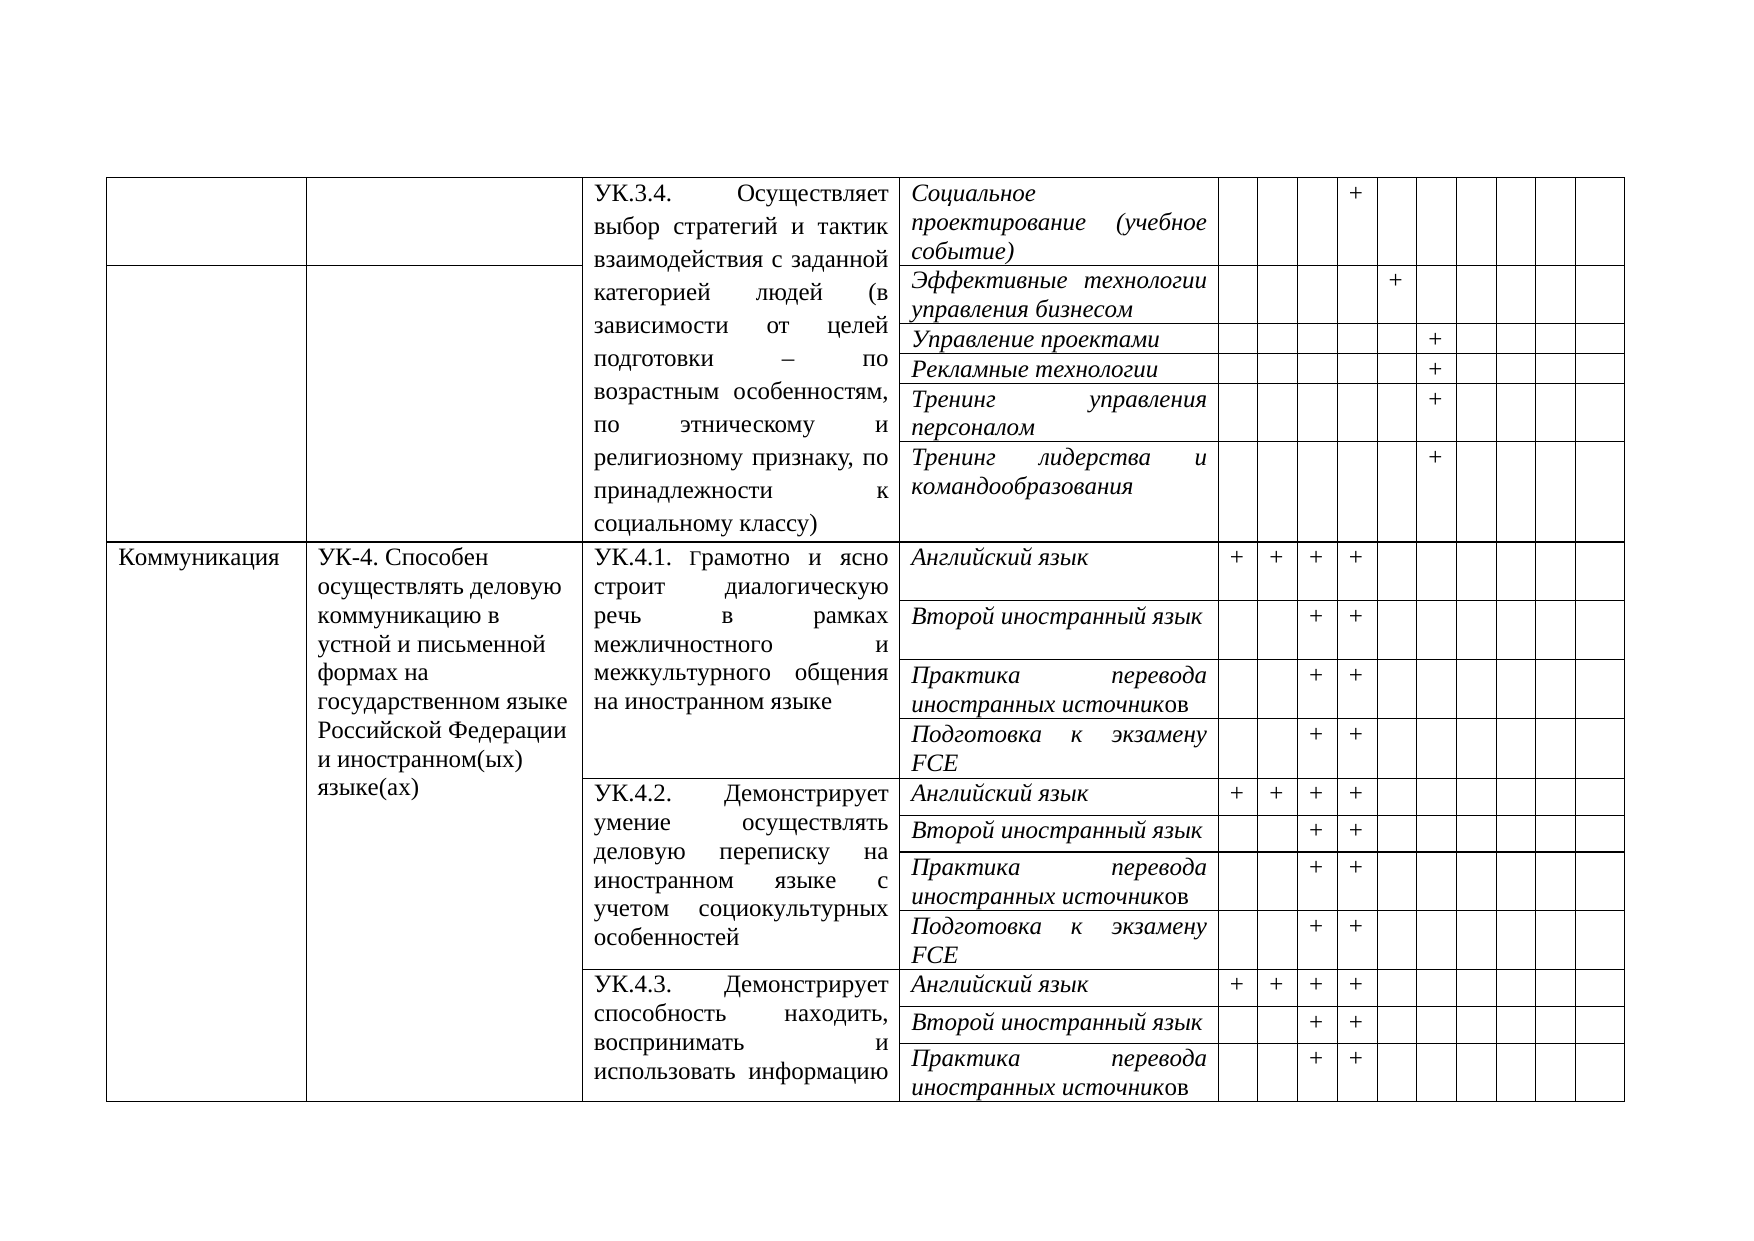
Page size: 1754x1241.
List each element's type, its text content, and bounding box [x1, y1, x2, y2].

table_cell [1298, 178, 1337, 264]
table_cell Коммуникация [107, 543, 306, 1101]
table_cell [1536, 911, 1575, 968]
table_cell + [1417, 324, 1456, 353]
table_cell + [1338, 543, 1377, 600]
table_cell + [1338, 601, 1377, 659]
table_cell УК-4. Способен осуществлять деловую коммуникацию в устной и письменной формах на государственном языке Российской Федерации и иностранном(ых) языке(ах) [307, 543, 582, 1101]
table_cell [1298, 324, 1337, 353]
table_cell [1457, 178, 1496, 264]
table_cell Управление проектами [900, 324, 1218, 353]
table_cell [1457, 266, 1496, 323]
table_cell + [1338, 911, 1377, 968]
table_cell [1219, 719, 1257, 777]
table_cell [1338, 354, 1377, 383]
table_cell [1457, 1044, 1496, 1101]
table_cell Тренинг лидерства и командообразования [900, 442, 1218, 541]
table_cell [1457, 853, 1496, 910]
table_cell [1417, 779, 1456, 814]
table_cell [1219, 660, 1257, 718]
table_cell [1417, 266, 1456, 323]
table_cell УК.4.3. Демонстрирует способность находить, воспринимать и использовать информацию на иностранном языке, полученную из печатных и электронных источников для решения стандартных коммуникативных задач [583, 970, 899, 1101]
table_cell [107, 266, 306, 541]
table_cell + [1338, 779, 1377, 814]
table_cell [1417, 1044, 1456, 1101]
table_cell + [1298, 601, 1337, 659]
table_cell [307, 266, 582, 541]
table_cell [1457, 970, 1496, 1006]
table_cell [1338, 442, 1377, 541]
table_cell [1417, 543, 1456, 600]
table_cell + [1219, 543, 1257, 600]
table_cell [1258, 354, 1297, 383]
table_cell УК.4.1. Грамотно и ясно строит диалогическую речь в рамках межличностного и межкультурного общения на иностранном языке [583, 543, 899, 777]
table_cell Подготовка к экзамену FCE [958, 719, 1218, 777]
table_cell + [1258, 970, 1297, 1006]
table_cell [1497, 1007, 1535, 1042]
table_cell [1258, 178, 1297, 264]
table_cell [1536, 1044, 1575, 1101]
table_cell [1219, 601, 1257, 659]
table_cell УК.4.2. Демонстрирует умение осуществлять деловую переписку на иностранном языке с учетом социокультурных особенностей [583, 779, 899, 968]
table_cell [1338, 324, 1377, 353]
table_cell + [1298, 543, 1337, 600]
table_cell + [1417, 384, 1456, 441]
table_cell + [1338, 816, 1377, 851]
table_cell [1497, 719, 1535, 777]
table_cell [1258, 911, 1297, 968]
table_cell [1378, 816, 1416, 851]
table_cell [1536, 601, 1575, 659]
table_cell [1258, 816, 1297, 851]
table_cell [1457, 816, 1496, 851]
table_cell [1497, 816, 1535, 851]
table_cell + [1258, 543, 1297, 600]
table_cell [1258, 324, 1297, 353]
table_cell [1219, 911, 1257, 968]
table_cell [1576, 543, 1624, 600]
table_cell [1497, 266, 1535, 323]
table_cell [1576, 442, 1624, 541]
table_cell [1536, 324, 1575, 353]
table_cell [1536, 660, 1575, 718]
table_cell Английский язык [900, 543, 1218, 600]
table_cell [1219, 442, 1257, 541]
table_cell [1536, 779, 1575, 814]
table_cell [1298, 266, 1337, 323]
table_cell [1378, 543, 1416, 600]
table_cell [1497, 354, 1535, 383]
table_cell Рекламные технологии [900, 354, 1218, 383]
table_cell Второй иностранный язык [900, 1007, 1218, 1042]
table_cell Второй иностранный язык [900, 601, 1218, 659]
table_cell [1457, 1007, 1496, 1042]
table_cell Подготовка к экзамену FCE [958, 911, 1218, 968]
table_cell [1497, 543, 1535, 600]
table_cell [1378, 660, 1416, 718]
table_cell Тренинг управления персоналом [900, 384, 1218, 441]
table_cell + [1298, 853, 1337, 910]
table_cell [1219, 1044, 1257, 1101]
table_cell [1378, 779, 1416, 814]
table_cell + [1338, 719, 1377, 777]
table_cell [1378, 384, 1416, 441]
table_cell [1378, 354, 1416, 383]
table_cell [1378, 1007, 1416, 1042]
table_cell [1219, 354, 1257, 383]
table_cell + [1258, 779, 1297, 814]
table_cell [1497, 601, 1535, 659]
table_cell + [1219, 970, 1257, 1006]
table_cell [1576, 816, 1624, 851]
table_cell [1338, 384, 1377, 441]
table_cell [1576, 1007, 1624, 1042]
table_cell Второй иностранный язык [900, 816, 1218, 851]
table_cell [1497, 779, 1535, 814]
table_cell [1576, 1044, 1624, 1101]
table_cell [1576, 779, 1624, 814]
table_cell [1378, 442, 1416, 541]
table_cell [1219, 266, 1257, 323]
table_cell [1417, 719, 1456, 777]
table_cell + [1338, 178, 1377, 264]
table_cell [1536, 853, 1575, 910]
table_cell [1457, 601, 1496, 659]
table_cell [1457, 779, 1496, 814]
table_cell [1457, 911, 1496, 968]
table_cell [1576, 266, 1624, 323]
table_cell [1258, 853, 1297, 910]
table_cell [1258, 266, 1297, 323]
table_cell [1417, 178, 1456, 264]
table_cell + [1298, 911, 1337, 968]
table_cell [1536, 354, 1575, 383]
table_cell [1457, 660, 1496, 718]
table_cell [1298, 354, 1337, 383]
table_cell + [1298, 660, 1337, 718]
table_cell [1378, 853, 1416, 910]
table_cell [1219, 853, 1257, 910]
table_cell + [1298, 816, 1337, 851]
table_cell [1576, 354, 1624, 383]
table_cell [1536, 816, 1575, 851]
table_cell [1497, 324, 1535, 353]
table_cell [1457, 384, 1496, 441]
table_cell + [1338, 1007, 1377, 1042]
table_cell + [1378, 266, 1416, 323]
table_cell [1576, 384, 1624, 441]
table_cell УК.3.4. Осуществляет выбор стратегий и тактик взаимодействия с заданной категорией людей (в зависимости от целей подготовки – по возрастным особенностям, по этническому и религиозному признаку, по принадлежности к социальному классу) [583, 178, 899, 541]
table_cell + [1338, 970, 1377, 1006]
table_cell + [1219, 779, 1257, 814]
table_cell + [1298, 970, 1337, 1006]
table_cell [1258, 442, 1297, 541]
table_cell [1457, 442, 1496, 541]
table_cell [1576, 178, 1624, 264]
table_cell [1536, 1007, 1575, 1042]
table_cell [1576, 324, 1624, 353]
table_cell [1378, 719, 1416, 777]
table_cell [1258, 601, 1297, 659]
table_cell [1378, 911, 1416, 968]
table_cell [1536, 970, 1575, 1006]
table_cell [1378, 324, 1416, 353]
table_cell [1497, 970, 1535, 1006]
table_cell [1576, 853, 1624, 910]
table_cell + [1338, 853, 1377, 910]
table_cell [1497, 853, 1535, 910]
table_cell [1378, 178, 1416, 264]
table_cell + [1417, 354, 1456, 383]
table_cell + [1298, 1044, 1337, 1101]
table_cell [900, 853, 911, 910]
table_cell [1258, 1007, 1297, 1042]
table_cell [1536, 442, 1575, 541]
table_cell [1219, 1007, 1257, 1042]
table_cell [1536, 719, 1575, 777]
table_cell [1298, 442, 1337, 541]
table_cell [1536, 384, 1575, 441]
table_cell [1338, 266, 1377, 323]
table_cell [1457, 719, 1496, 777]
table_cell [1457, 324, 1496, 353]
table_cell [1219, 178, 1257, 264]
table_cell [1219, 324, 1257, 353]
table_cell + [1298, 1007, 1337, 1042]
table_cell [1576, 911, 1624, 968]
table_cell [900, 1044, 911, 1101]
table_cell [1258, 660, 1297, 718]
table_cell [1417, 816, 1456, 851]
table_cell [1536, 178, 1575, 264]
table_cell [1536, 266, 1575, 323]
table_cell [1298, 384, 1337, 441]
table_cell + [1298, 779, 1337, 814]
table_cell [1497, 911, 1535, 968]
table_cell [1457, 354, 1496, 383]
table_cell [1219, 816, 1257, 851]
table_cell [1497, 384, 1535, 441]
table_cell [1417, 660, 1456, 718]
table_cell [1497, 1044, 1535, 1101]
table_cell [1219, 384, 1257, 441]
table_cell [1417, 911, 1456, 968]
table_cell + [1417, 442, 1456, 541]
table_cell [1417, 1007, 1456, 1042]
table_cell + [1338, 660, 1377, 718]
table_cell Английский язык [900, 779, 1218, 814]
table_cell [1576, 660, 1624, 718]
table_cell [1576, 719, 1624, 777]
table_cell [1497, 178, 1535, 264]
table_cell [1576, 601, 1624, 659]
table_cell [1457, 543, 1496, 600]
table_cell [1378, 1044, 1416, 1101]
table_cell + [1298, 719, 1337, 777]
table_cell [1497, 660, 1535, 718]
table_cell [900, 266, 1218, 323]
table_cell Английский язык [900, 970, 1218, 1006]
table_cell Социальное проектирование (учебное событие) [900, 178, 1218, 264]
table_cell [1417, 601, 1456, 659]
table_cell [1576, 970, 1624, 1006]
table_cell [1497, 442, 1535, 541]
table_cell [1536, 543, 1575, 600]
table_cell [1378, 970, 1416, 1006]
table_cell [1417, 970, 1456, 1006]
table_cell [1378, 601, 1416, 659]
table_cell [1258, 384, 1297, 441]
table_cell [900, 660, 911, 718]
table_cell [1258, 719, 1297, 777]
table_cell + [1338, 1044, 1377, 1101]
table_cell [1417, 853, 1456, 910]
table_cell [1258, 1044, 1297, 1101]
